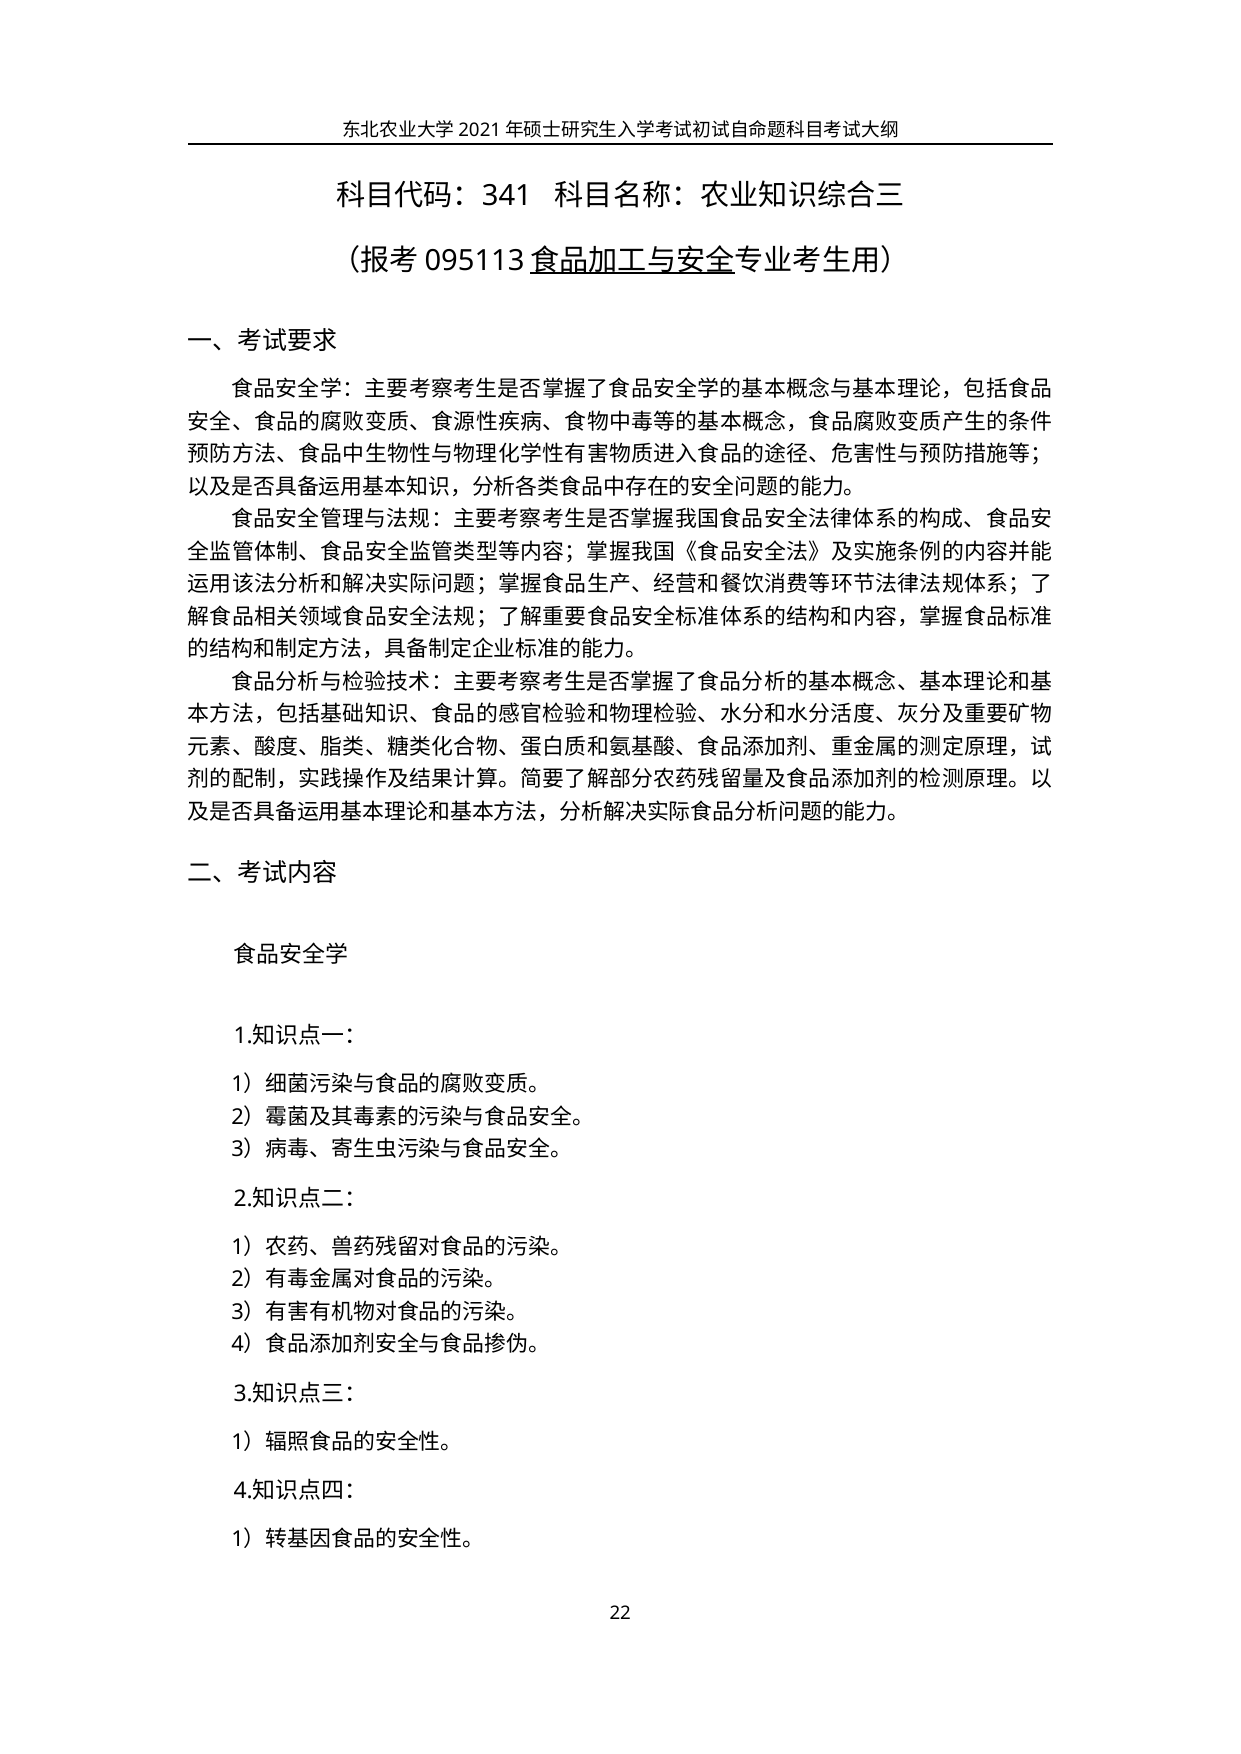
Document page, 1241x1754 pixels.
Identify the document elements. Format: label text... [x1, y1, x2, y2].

text 科目代码：341 科目名称：农业知识综合三 [187, 160, 1053, 225]
text 2）有毒金属对食品的污染。 [187, 1261, 1053, 1293]
text 1）细菌污染与食品的腐败变质。 [187, 1066, 1053, 1098]
text 食品安全学 [187, 920, 1053, 985]
text 食品分析与检验技术：主要考察考生是否掌握了食品分析的基本概念、基本理论和基本方法，包括基础知识、食品的感官检验和物理检验、水分和水分活度、灰分及重要矿物元素、酸度、脂类、糖类化合物、蛋白质和氨基酸、食品添加剂、重金属的测定原理，试剂的配制，实践操作及结果计算。简要了解部分农药残留量及食品添加剂的检测原理。以及是否具备运用基本理论和基本方法，分析解决实际食品分析问题的能力。 [187, 663, 1053, 826]
text 4）食品添加剂安全与食品掺伪。 [187, 1326, 1053, 1358]
text 二、考试内容 [187, 838, 1053, 903]
text 食品安全管理与法规：主要考察考生是否掌握我国食品安全法律体系的构成、食品安全监管体制、食品安全监管类型等内容；掌握我国《食品安全法》及实施条例的内容并能运用该法分析和解决实际问题；掌握食品生产、经营和餐饮消费等环节法律法规体系；了解食品相关领域食品安全法规；了解重要食品安全标准体系的结构和内容，掌握食品标准的结构和制定方法，具备制定企业标准的能力。 [187, 501, 1053, 663]
text 一、考试要求 [187, 306, 1053, 371]
text 1）辐照食品的安全性。 [187, 1423, 1053, 1456]
text 2.知识点二： [233, 1163, 1053, 1228]
text 食品安全学：主要考察考生是否掌握了食品安全学的基本概念与基本理论，包括食品安全、食品的腐败变质、食源性疾病、食物中毒等的基本概念，食品腐败变质产生的条件、预防方法、食品中生物性与物理化学性有害物质进入食品的途径、危害性与预防措施等；以及是否具备运用基本知识，分析各类食品中存在的安全问题的能力。 [187, 371, 1053, 501]
text 1）转基因食品的安全性。 [187, 1521, 1053, 1553]
text 3）有害有机物对食品的污染。 [187, 1293, 1053, 1326]
text 1.知识点一： [233, 1001, 1053, 1066]
text 4.知识点四： [187, 1456, 1053, 1521]
text 2）霉菌及其毒素的污染与食品安全。 [187, 1098, 1053, 1131]
text （报考095113食品加工与安全专业考生用） [187, 225, 1053, 290]
text 3.知识点三： [233, 1358, 1053, 1423]
text 3）病毒、寄生虫污染与食品安全。 [187, 1131, 1053, 1163]
text 1）农药、兽药残留对食品的污染。 [187, 1228, 1053, 1261]
